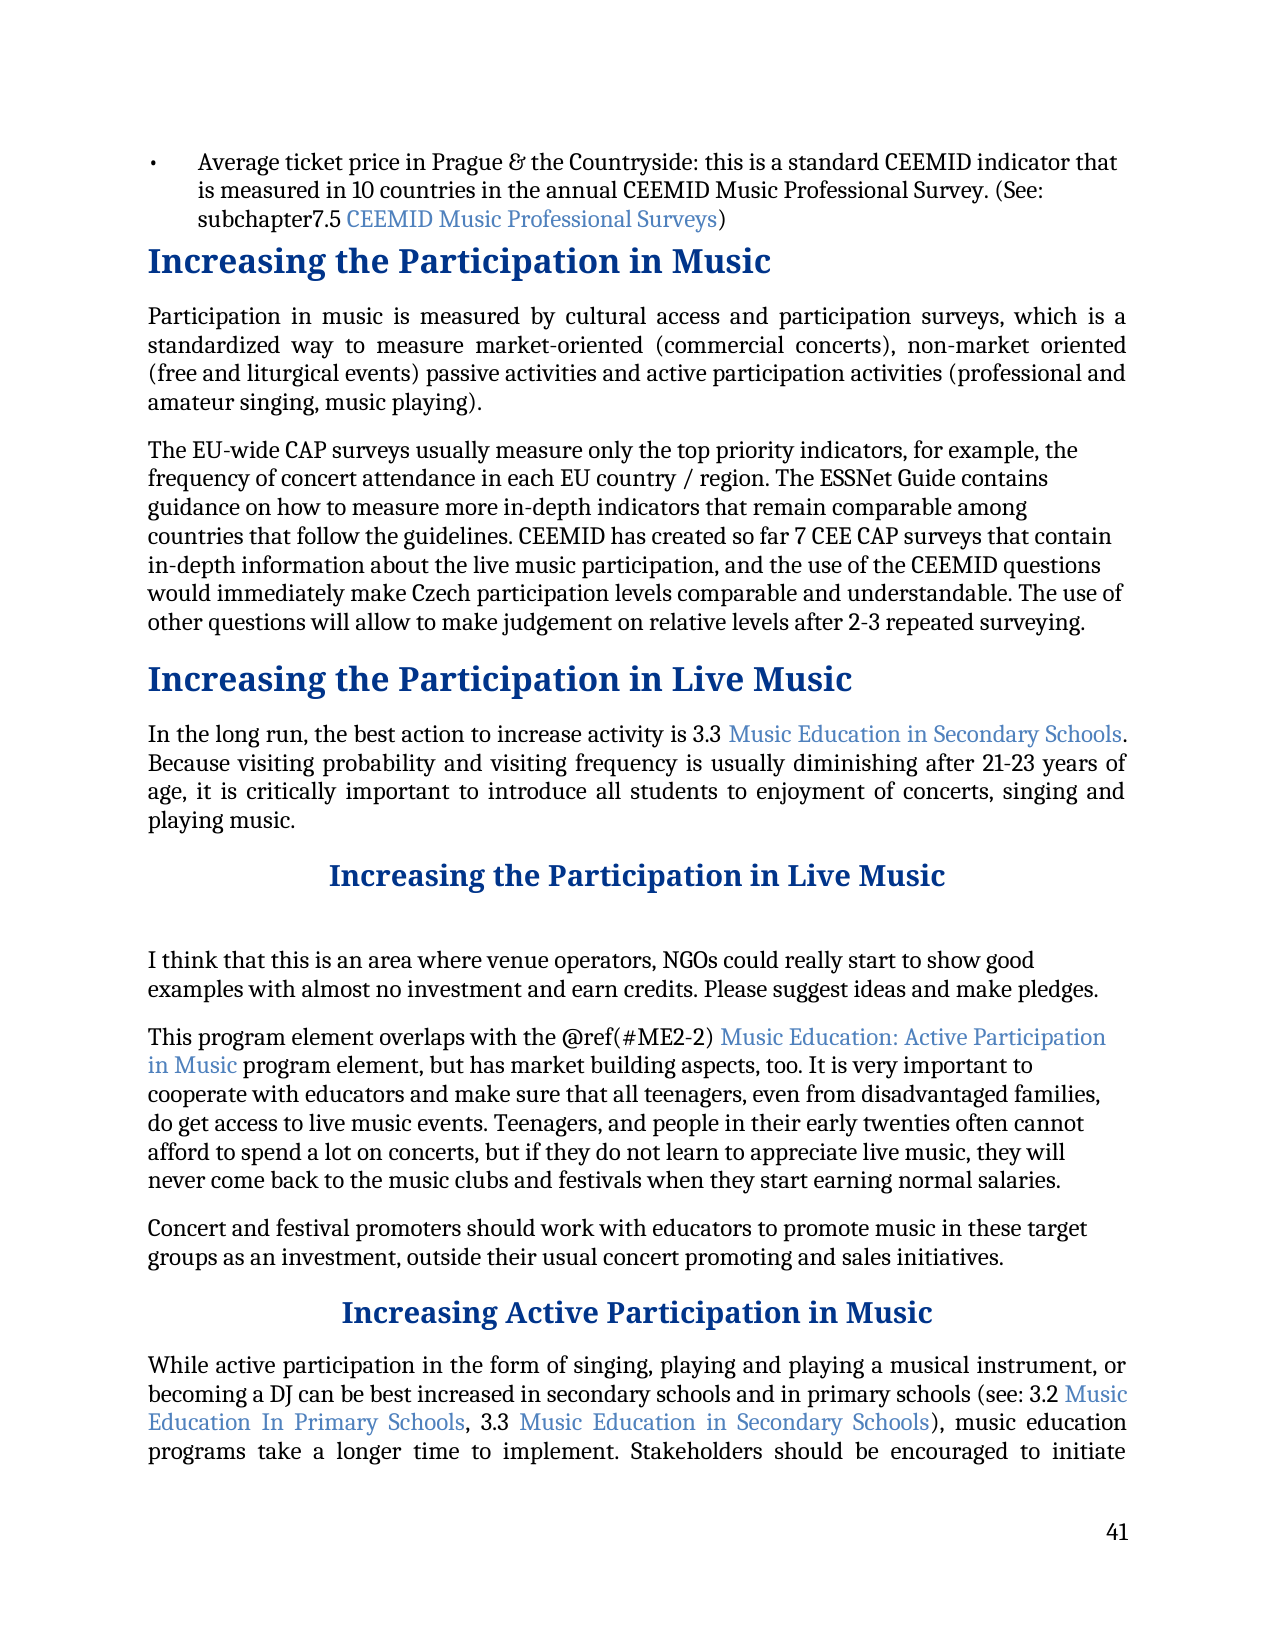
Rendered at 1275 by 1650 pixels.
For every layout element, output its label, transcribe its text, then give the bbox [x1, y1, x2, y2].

list Average ticket price in Prague & the Countryside: this is a standard CEEMID indicator that is measured in 10 countries in the annual CEEMID Music Professional Survey. (See: subchapter7.5 CEEMID Music Professional Surveys) [148, 148, 1127, 234]
text The EU-wide CAP surveys usually measure only the top priority indicators, for example, the frequency of concert attendance in each EU country / region. The ESSNet Guide contains guidance on how to measure more in-depth indicators that remain comparable among countries that follow the guidelines. CEEMID has created so far 7 CEE CAP surveys that contain in-depth information about the live music participation, and the use of the CEEMID questions would immediately make Czech participation levels comparable and understandable. The use of other questions will allow to make judgement on relative levels after 2-3 repeated surveying. [148, 436, 1127, 637]
subtitle Increasing the Participation in Live Music [148, 656, 1127, 701]
subtitle Increasing Active Participation in Music [148, 1292, 1127, 1332]
subtitle Increasing the Participation in Music [148, 238, 1127, 283]
text I think that this is an area where venue operators, NGOs could really start to show good examples with almost no investment and earn credits. Please suggest ideas and make pledges. [148, 946, 1127, 1004]
text This program element overlaps with the @ref(#ME2-2) Music Education: Active Participation in Music program element, but has market building aspects, too. It is very important to cooperate with educators and make sure that all teenagers, even from disadvantaged families, do get access to live music events. Teenagers, and people in their early twenties often cannot afford to spend a lot on concerts, but if they do not learn to appreciate live music, they will never come back to the music clubs and festivals when they start earning normal salaries. [148, 1023, 1127, 1195]
text In the long run, the best action to increase activity is 3.3 Music Education in Secondary Schools. Because visiting probability and visiting frequency is usually diminishing after 21-23 years of age, it is critically important to introduce all students to enjoyment of concerts, singing and playing music. [148, 720, 1127, 835]
text Participation in music is measured by cultural access and participation surveys, which is a standardized way to measure market-oriented (commercial concerts), non-market oriented (free and liturgical events) passive activities and active participation activities (professional and amateur singing, music playing). [148, 302, 1127, 417]
subtitle Increasing the Participation in Live Music [148, 856, 1127, 895]
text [148, 1351, 1127, 1466]
text Concert and festival promoters should work with educators to promote music in these target groups as an investment, outside their usual concert promoting and sales initiatives. [148, 1214, 1127, 1271]
